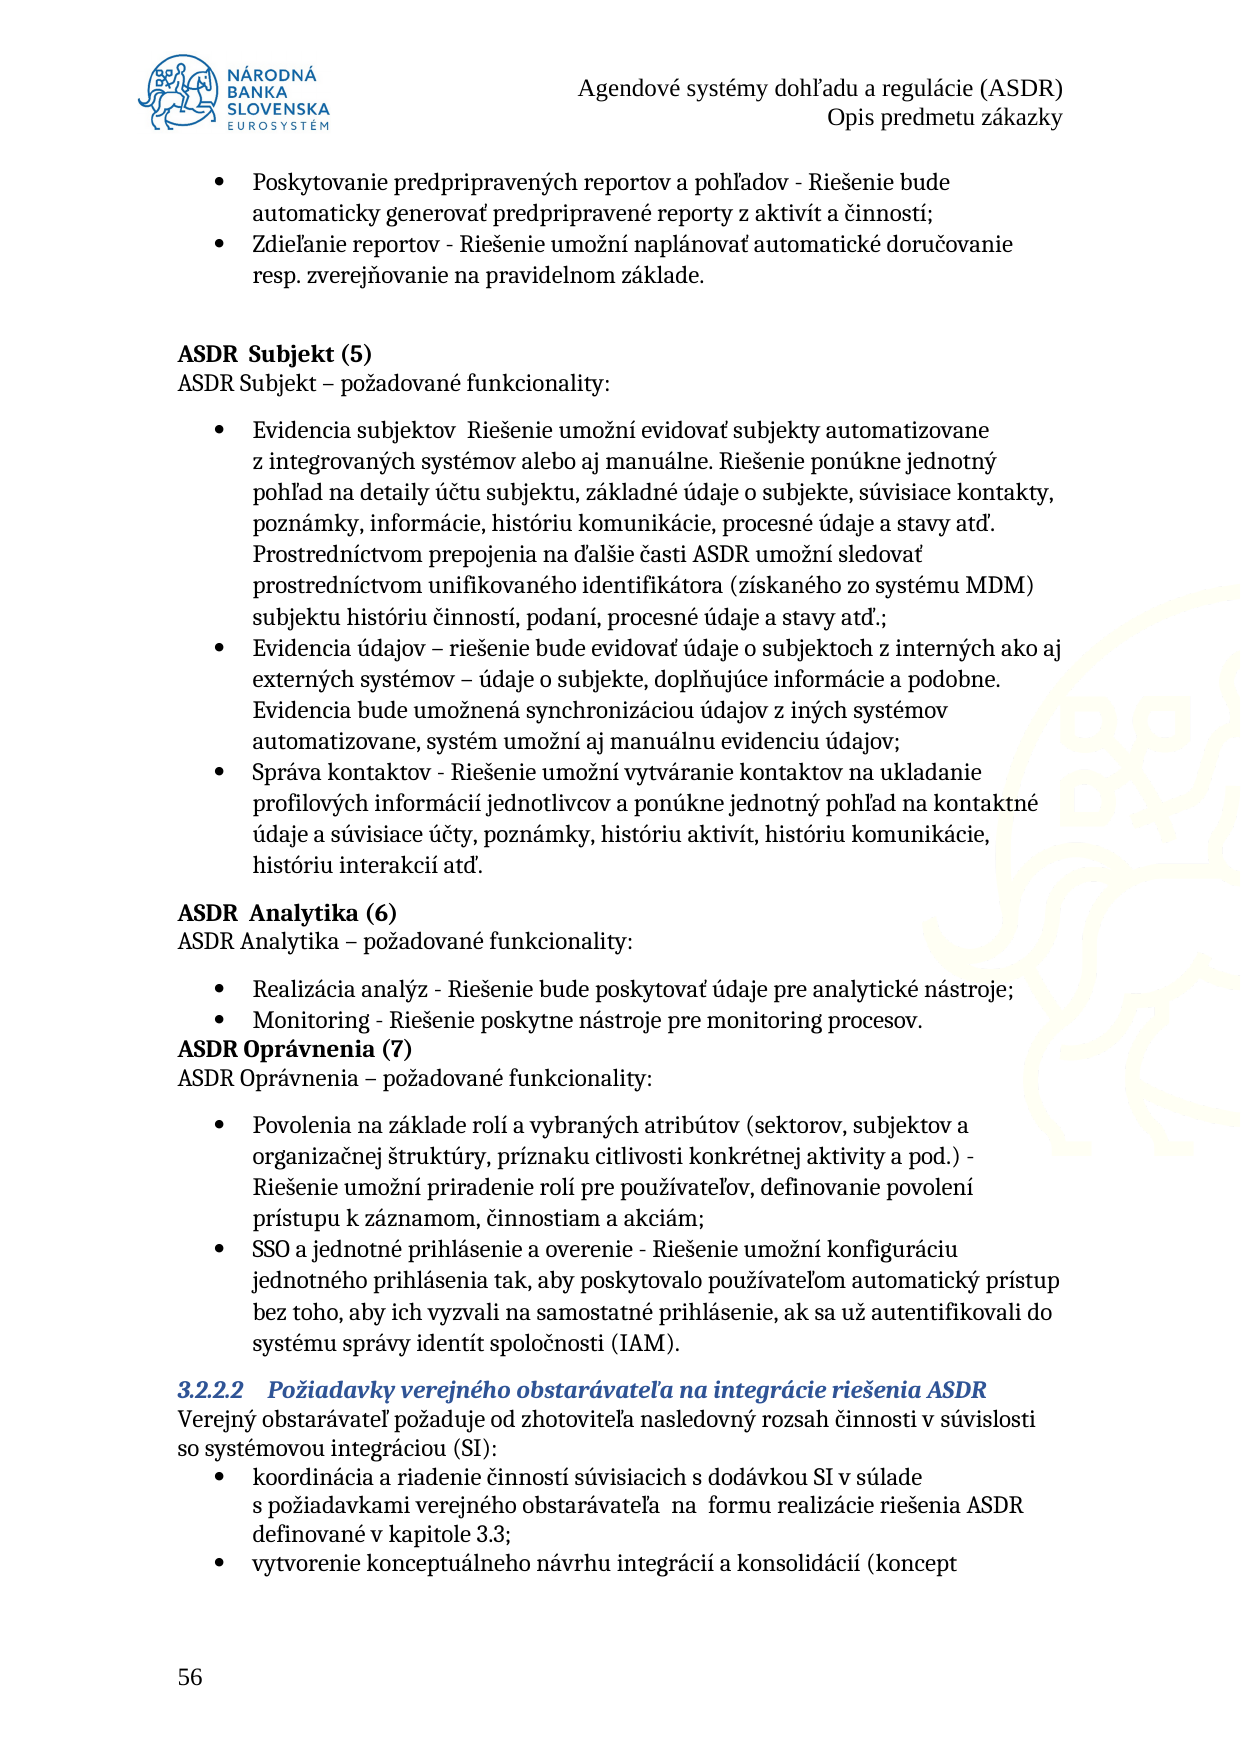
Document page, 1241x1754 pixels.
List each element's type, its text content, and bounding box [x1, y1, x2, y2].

list Zdieľanie reportov - Riešenie umožní naplánovať automatické doručovanie resp. zverejňovanie na pravidelnom základe. [215, 230, 1063, 290]
list Poskytovanie predpripravených reportov a pohľadov - Riešenie bude automaticky generovať predpripravené reporty z aktivít a činností; [215, 168, 1063, 228]
text ASDR Analytika – požadované funkcionality: [177, 927, 1063, 956]
list Monitoring - Riešenie poskytne nástroje pre monitoring procesov. [215, 1006, 1063, 1035]
list koordinácia a riadenie činností súvisiacich s dodávkou SI v súlade s požiadavkami verejného obstarávateľa na formu realizácie riešenia ASDR definované v kapitole 3.3; [215, 1462, 1051, 1549]
list Evidencia subjektov Riešenie umožní evidovať subjekty automatizovane z integrovaných systémov alebo aj manuálne. Riešenie ponúkne jednotný pohľad na detaily účtu subjektu, základné údaje o subjekte, súvisiace kontakty, poznámky, informácie, históriu komunikácie, procesné údaje a stavy atď. Prostredníctvom prepojenia na ďalšie časti ASDR umožní sledovať prostredníctvom unifikovaného identifikátora (získaného zo systému MDM) subjektu históriu činností, podaní, procesné údaje a stavy atď.; [215, 416, 1063, 631]
list Realizácia analýz - Riešenie bude poskytovať údaje pre analytické nástroje; [215, 975, 1063, 1004]
text ASDR Subjekt (5) [177, 340, 1063, 368]
text ASDR Oprávnenia (7) [177, 1035, 1063, 1063]
list Správa kontaktov - Riešenie umožní vytváranie kontaktov na ukladanie profilových informácií jednotlivcov a ponúkne jednotný pohľad na kontaktné údaje a súvisiace účty, poznámky, históriu aktivít, históriu komunikácie, históriu interakcií atď. [215, 758, 1063, 879]
text ASDR Oprávnenia – požadované funkcionality: [177, 1063, 1063, 1092]
text ASDR Subjekt – požadované funkcionality: [177, 368, 1063, 397]
list Evidencia údajov – riešenie bude evidovať údaje o subjektoch z interných ako aj externých systémov – údaje o subjekte, doplňujúce informácie a podobne. Evidencia bude umožnená synchronizáciou údajov z iných systémov automatizovane, systém umožní aj manuálnu evidenciu údajov; [215, 633, 1063, 755]
text Verejný obstarávateľ požaduje od zhotoviteľa nasledovný rozsah činnosti v súvislosti so systémovou integráciou (SI): [177, 1405, 1051, 1462]
list SSO a jednotné prihlásenie a overenie - Riešenie umožní konfiguráciu jednotného prihlásenia tak, aby poskytovalo používateľom automatický prístup bez toho, aby ich vyzvali na samostatné prihlásenie, ak sa už autentifikovali do systému správy identít spoločnosti (IAM). [215, 1235, 1063, 1357]
picture [137, 51, 332, 134]
subtitle Požiadavky verejného obstarávateľa na integrácie riešenia ASDR [177, 1376, 1063, 1405]
list Povolenia na základe rolí a vybraných atribútov (sektorov, subjektov a organizačnej štruktúry, príznaku citlivosti konkrétnej aktivity a pod.) - Riešenie umožní priradenie rolí pre používateľov, definovanie povolení prístupu k záznamom, činnostiam a akciám; [215, 1111, 1063, 1233]
text ASDR Analytika (6) [177, 898, 1063, 927]
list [215, 1549, 1051, 1577]
